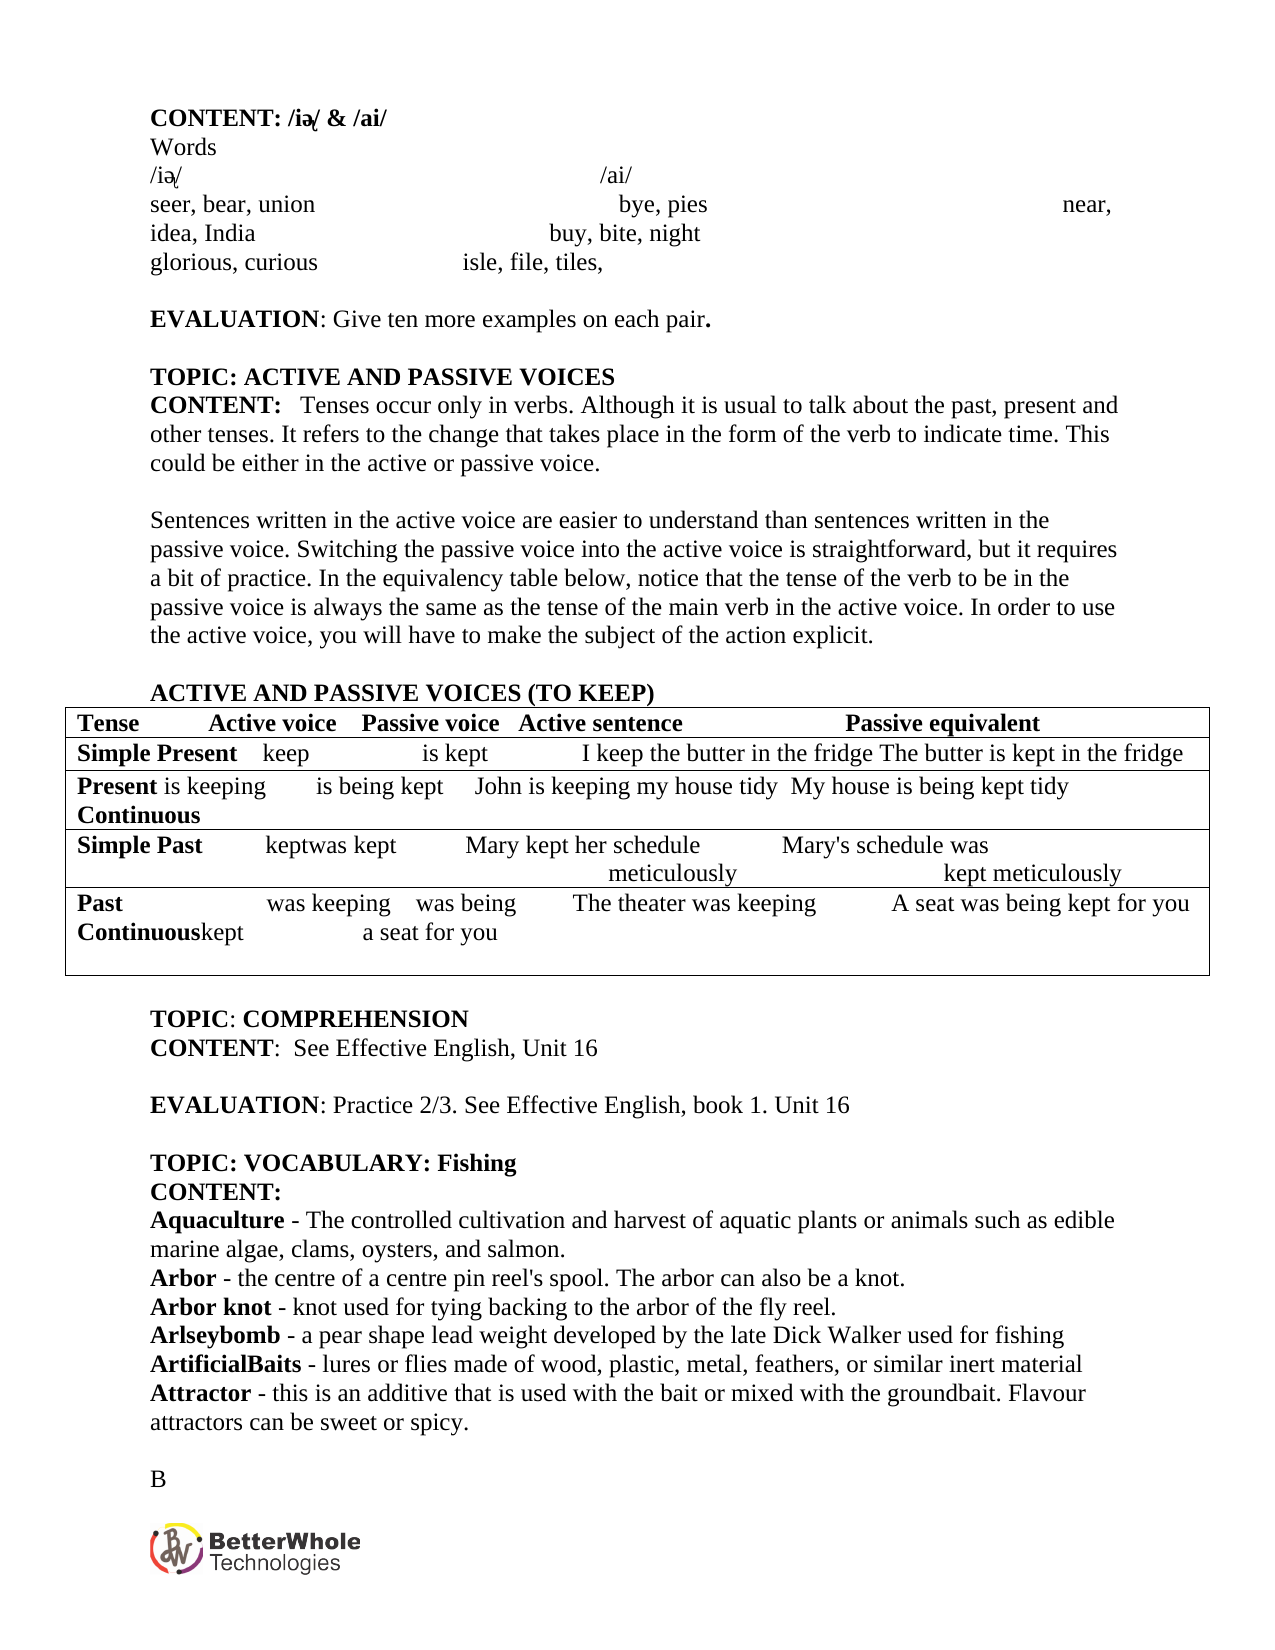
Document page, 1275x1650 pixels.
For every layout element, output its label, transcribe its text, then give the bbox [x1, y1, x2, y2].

text Arbor knot - knot used for tying backing to the arbor of the fly reel. [150, 1292, 1125, 1321]
text EVALUATION: Give ten more examples on each pair. [150, 304, 1125, 333]
text CONTENT: /iᶕ/ & /ai/ [150, 103, 1125, 132]
text ArtificialBaits - lures or flies made of wood, plastic, metal, feathers, or similar inert material [150, 1349, 1125, 1378]
text Sentences written in the active voice are easier to understand than sentences written in the passive voice. Switching the passive voice into the active voice is straightforward, but it requires a bit of practice. In the equivalency table below, notice that the tense of the verb to be in the passive voice is always the same as the tense of the main verb in the active voice. In order to use the active voice, you will have to make the subject of the action explicit. [150, 506, 1125, 649]
text CONTENT: See Effective English, Unit 16 [150, 1033, 1125, 1062]
text TOPIC: VOCABULARY: Fishing [150, 1148, 1125, 1177]
table_cell Simple Past keptwas kept Mary kept her schedule Mary's schedule was meticulously kept meticulously [66, 830, 1209, 887]
text Words [150, 132, 1125, 161]
text B [150, 1464, 1125, 1493]
text seer, bear, union bye, pies near, idea, India buy, bite, night [150, 189, 1125, 247]
text CONTENT: Tenses occur only in verbs. Although it is usual to talk about the past, present and other tenses. It refers to the change that takes place in the form of the verb to indicate time. This could be either in the active or passive voice. [150, 391, 1125, 477]
table_cell Simple Present keep is kept I keep the butter in the fridge The butter is kept in the fridge [66, 738, 1209, 770]
text /iᶕ/ /ai/ [150, 161, 1125, 189]
text Aquaculture - The controlled cultivation and harvest of aquatic plants or animals such as edible marine algae, clams, oysters, and salmon. [150, 1206, 1125, 1263]
text ACTIVE AND PASSIVE VOICES (TO KEEP) [150, 678, 1125, 707]
text TOPIC: ACTIVE AND PASSIVE VOICES [150, 362, 1125, 391]
text EVALUATION: Practice 2/3. See Effective English, book 1. Unit 16 [150, 1091, 1125, 1119]
text TOPIC: COMPREHENSION [150, 1004, 1125, 1033]
text CONTENT: [150, 1177, 1125, 1206]
text Arlseybomb - a pear shape lead weight developed by the late Dick Walker used for fishing [150, 1321, 1125, 1349]
text Attractor - this is an additive that is used with the bait or mixed with the groundbait. Flavour attractors can be sweet or spicy. [150, 1378, 1125, 1436]
table_cell Past was keeping was being The theater was keeping A seat was being kept for you Continuouskept a seat for you [66, 888, 1209, 974]
picture [150, 1523, 360, 1575]
text Arbor - the centre of a centre pin reel's spool. The arbor can also be a knot. [150, 1263, 1125, 1292]
text glorious, curious isle, file, tiles, [150, 247, 1125, 276]
table_header Tense Active voice Passive voice Active sentence Passive equivalent [66, 708, 1209, 737]
table_cell Present is keeping is being kept John is keeping my house tidy My house is being kept tidy Continuous [66, 771, 1209, 829]
